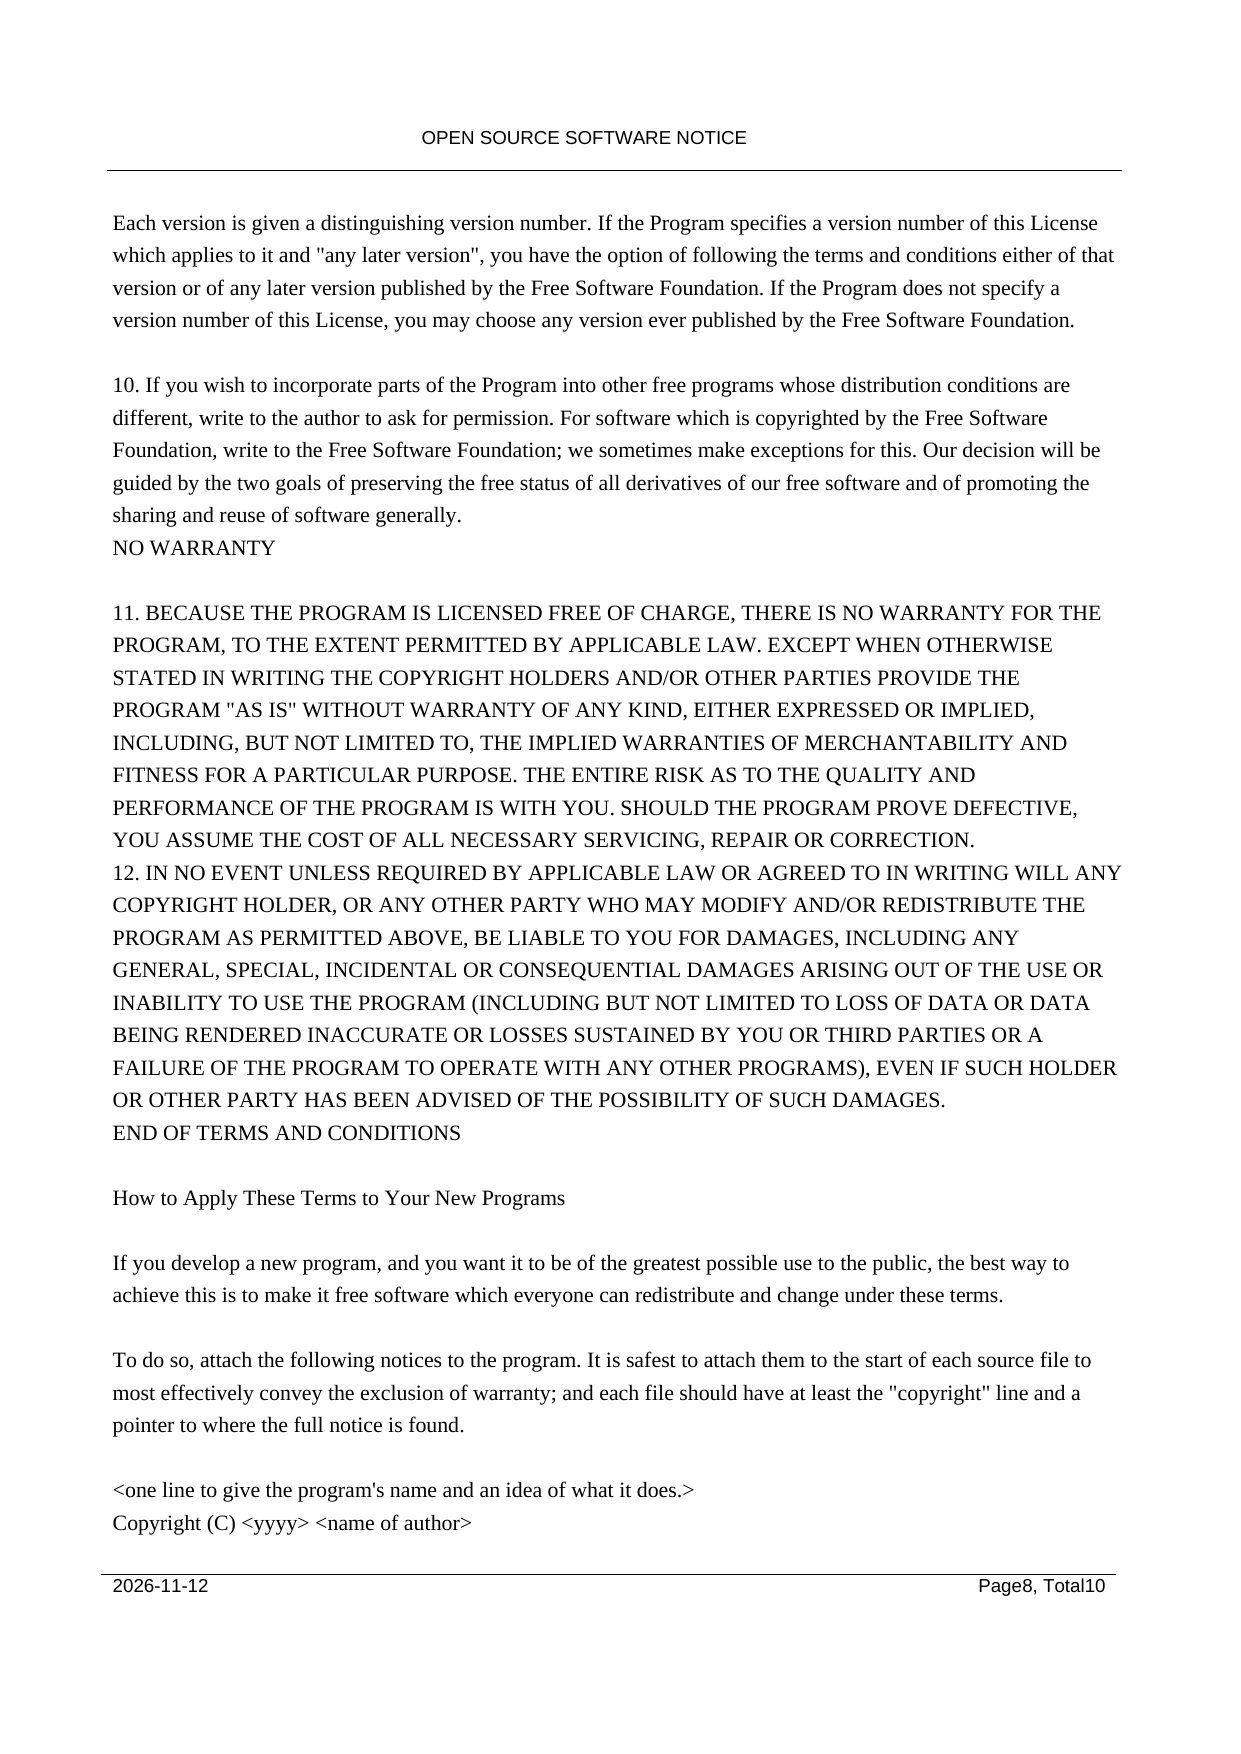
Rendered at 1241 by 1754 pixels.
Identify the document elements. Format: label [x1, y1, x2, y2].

text [112, 206, 1128, 1539]
